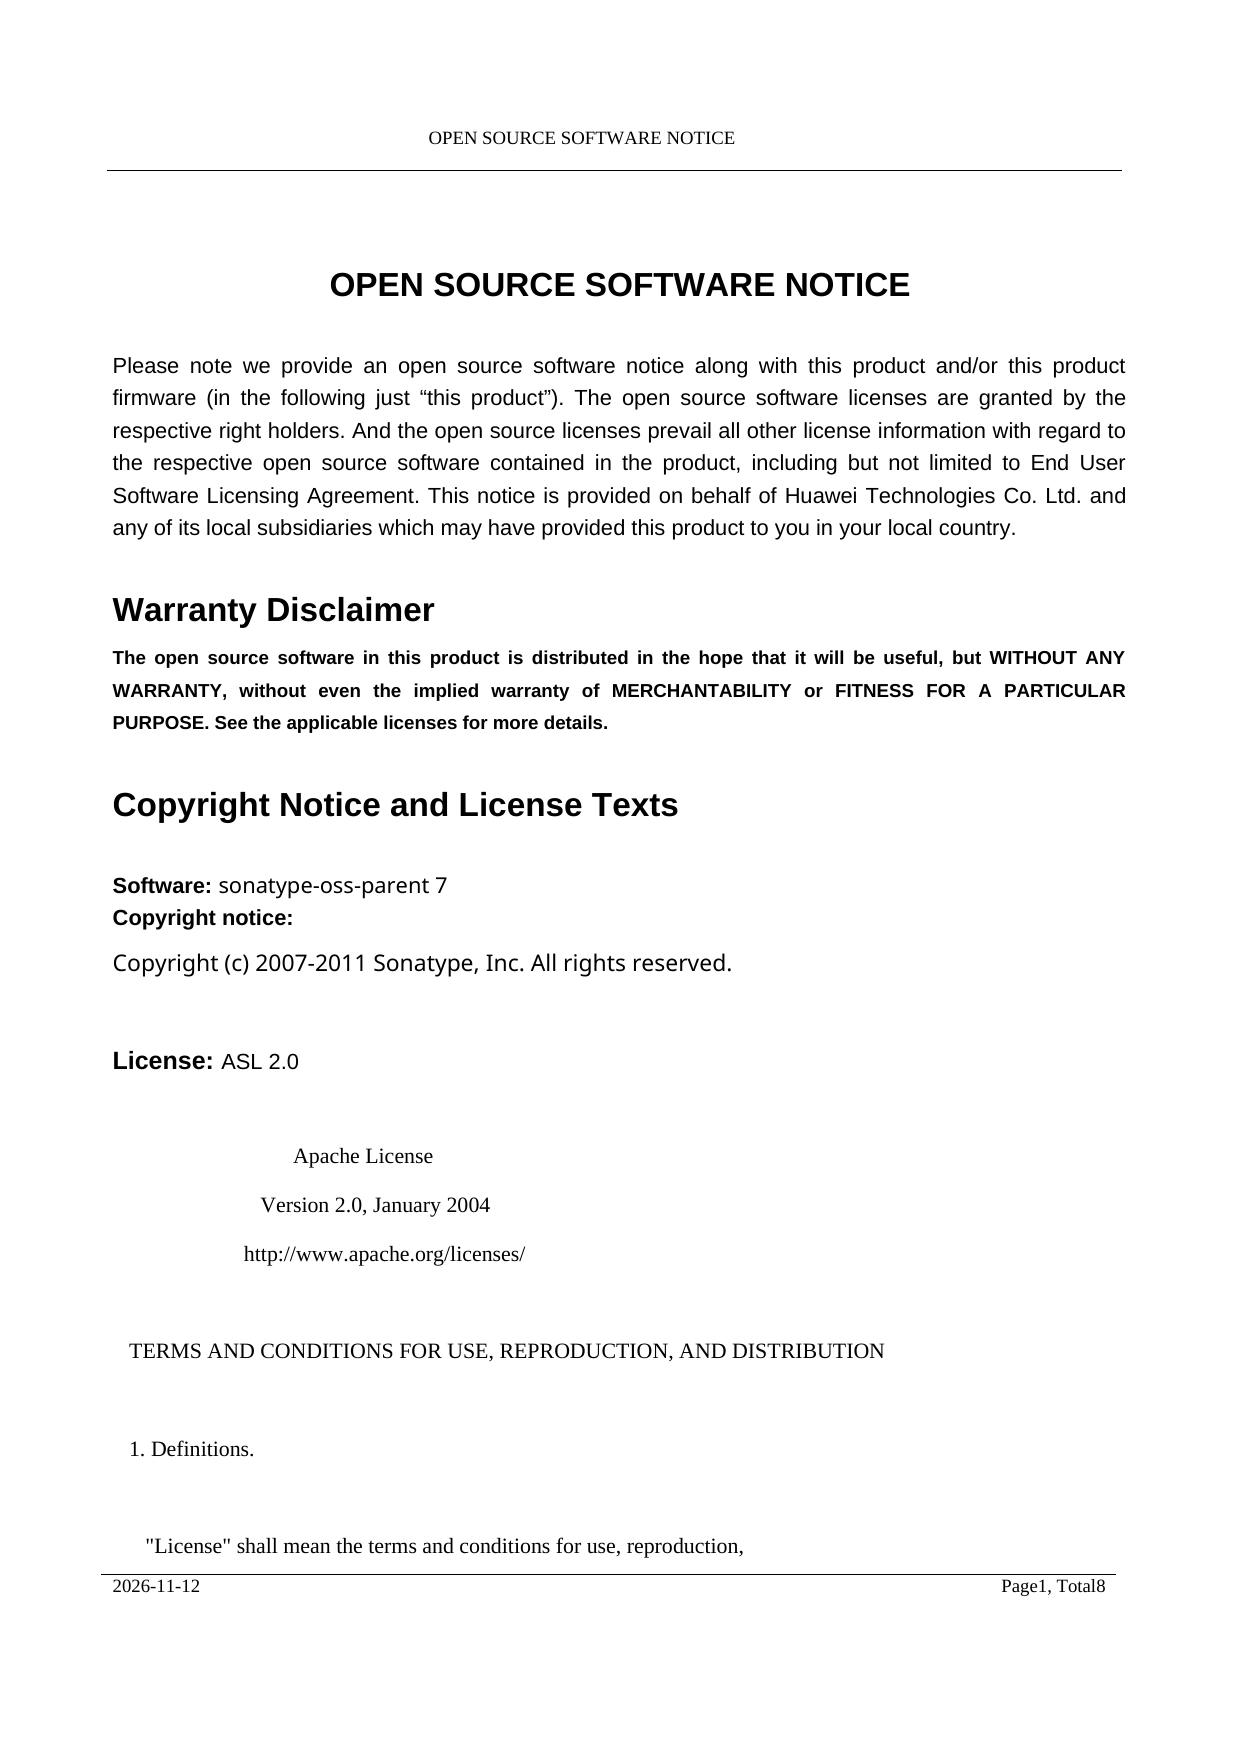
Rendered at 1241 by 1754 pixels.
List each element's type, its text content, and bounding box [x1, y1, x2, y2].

text OPEN SOURCE SOFTWARE NOTICE [112, 251, 1128, 316]
text Warranty Disclaimer [112, 576, 1128, 641]
text Software: sonatype-oss-parent 7 [112, 869, 1128, 901]
text Copyright notice: [112, 901, 1128, 934]
text License: ASL 2.0 [112, 1044, 1128, 1077]
text Copyright Notice and License Texts [112, 771, 1128, 836]
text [112, 1091, 1128, 1562]
text The open source software in this product is distributed in the hope that it will be useful, but WITHOUT ANY WARRANTY, without even the implied warranty of MERCHANTABILITY or FITNESS FOR A PARTICULAR PURPOSE. See the applicable licenses for more details. [112, 641, 1128, 739]
text Please note we provide an open source software notice along with this product and/or this product firmware (in the following just “this product”). The open source software licenses are granted by the respective right holders. And the open source licenses prevail all other license information with regard to the respective open source software contained in the product, including but not limited to End User Software Licensing Agreement. This notice is provided on behalf of Huawei Technologies Co. Ltd. and any of its local subsidiaries which may have provided this product to you in your local country. [112, 349, 1128, 544]
text Copyright (c) 2007-2011 Sonatype, Inc. All rights reserved. [112, 947, 1128, 1028]
